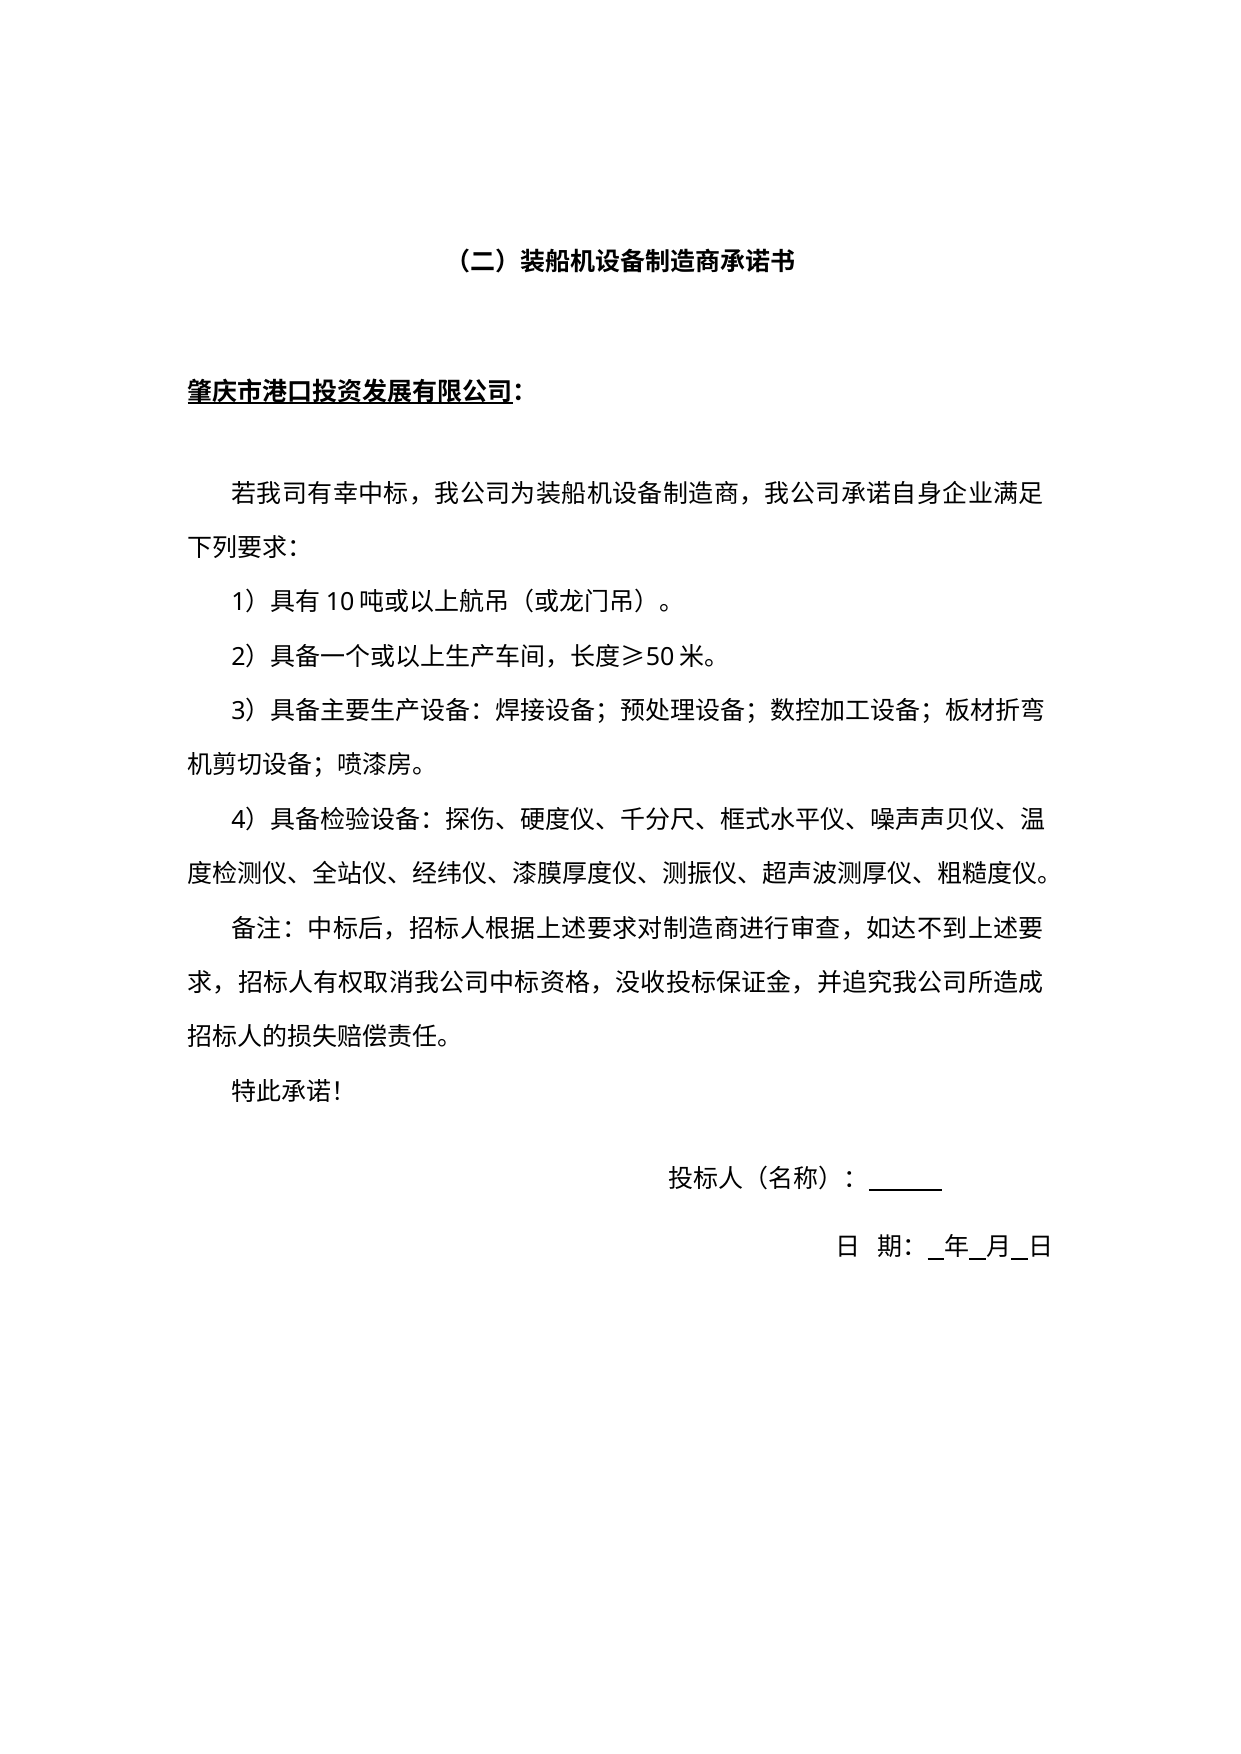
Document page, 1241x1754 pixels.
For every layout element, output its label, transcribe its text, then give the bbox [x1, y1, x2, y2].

text 4）具备检验设备：探伤、硬度仪、千分尺、框式水平仪、噪声声贝仪、温度检测仪、全站仪、经纬仪、漆膜厚度仪、测振仪、超声波测厚仪、粗糙度仪。 [187, 799, 1047, 890]
text 肇庆市港口投资发展有限公司： [187, 357, 1047, 422]
text 若我司有幸中标，我公司为装船机设备制造商，我公司承诺自身企业满足下列要求： [187, 473, 1047, 564]
text （二）装船机设备制造商承诺书 [187, 227, 1053, 292]
text 1）具有10吨或以上航吊（或龙门吊）。 [187, 582, 1047, 618]
text 投标人（名称）： [669, 1158, 1053, 1194]
text 3）具备主要生产设备：焊接设备；预处理设备；数控加工设备；板材折弯机剪切设备；喷漆房。 [187, 691, 1047, 781]
text 特此承诺！ [187, 1071, 1047, 1107]
text 2）具备一个或以上生产车间，长度≥50米。 [187, 636, 1047, 672]
text 日 期： 年 月 日 [187, 1212, 1053, 1277]
text 备注：中标后，招标人根据上述要求对制造商进行审查，如达不到上述要求，招标人有权取消我公司中标资格，没收投标保证金，并追究我公司所造成招标人的损失赔偿责任。 [187, 908, 1047, 1053]
